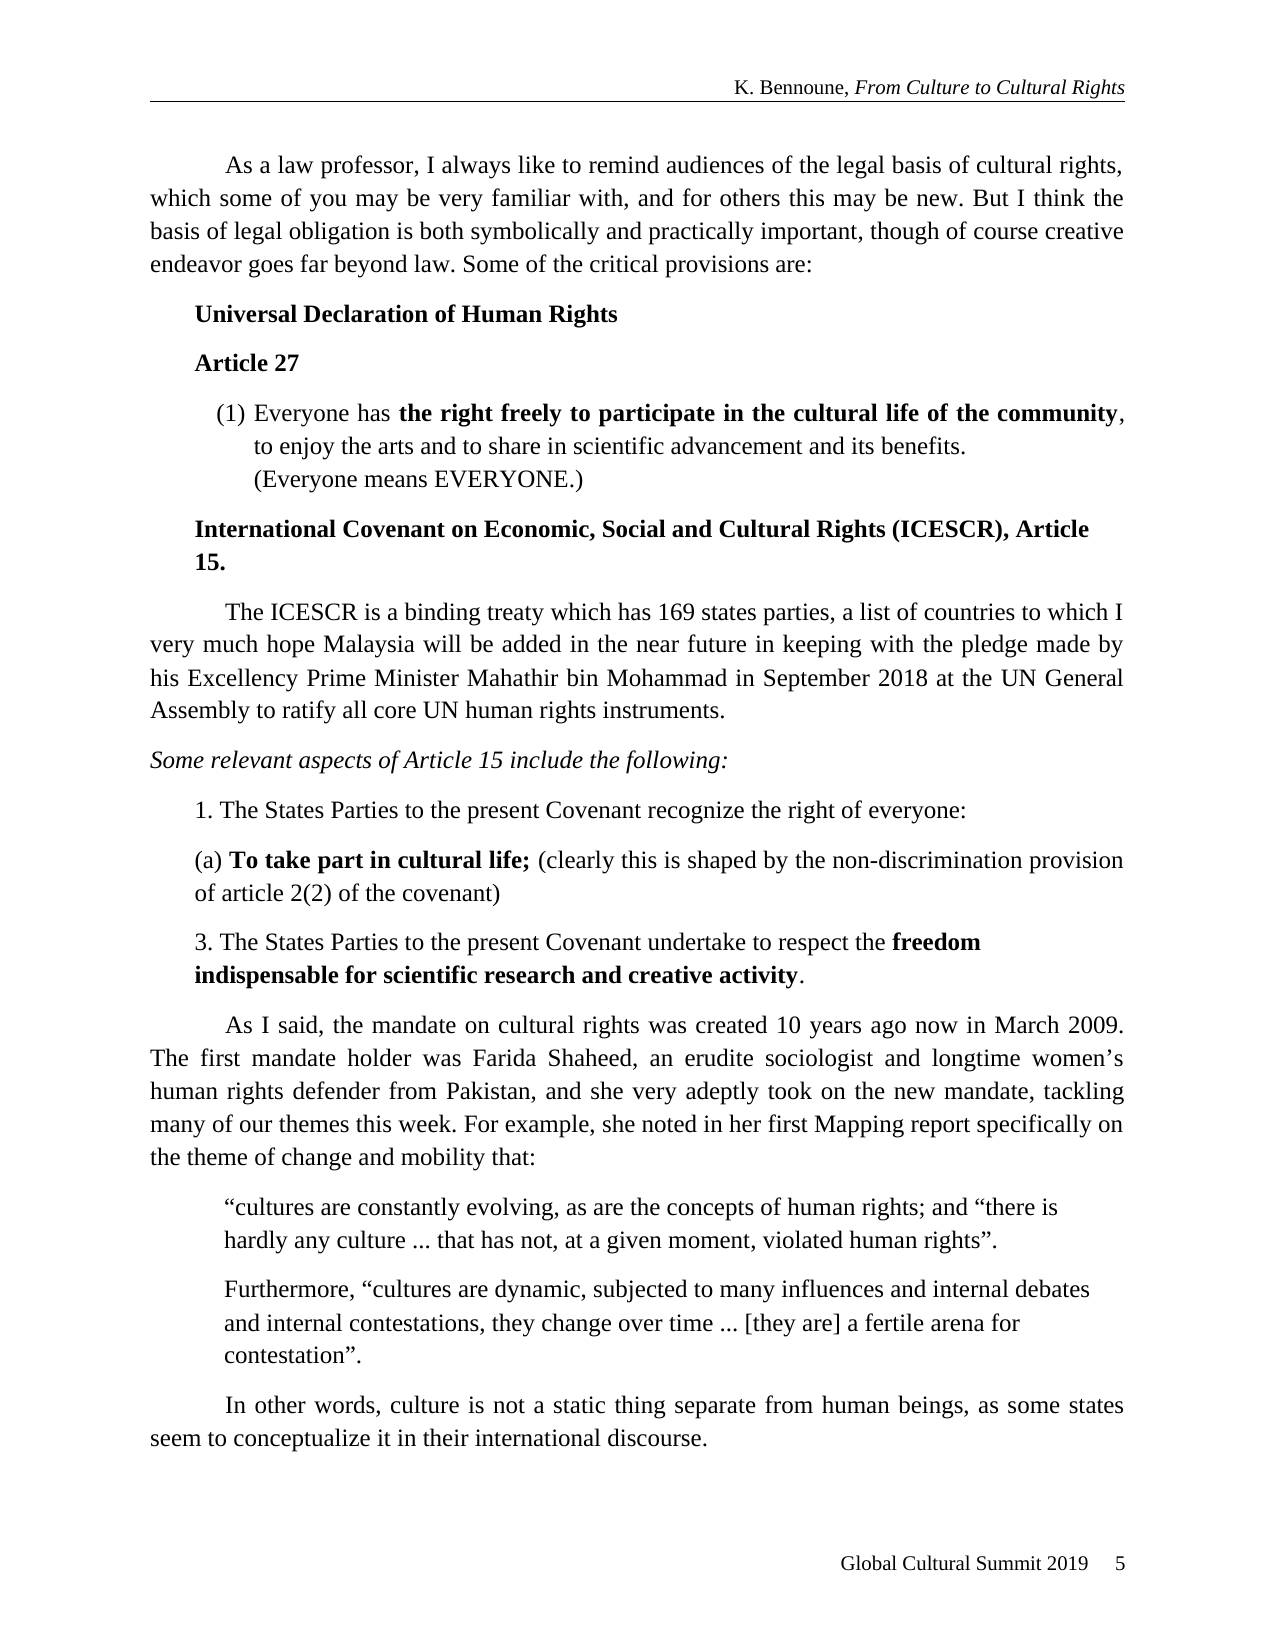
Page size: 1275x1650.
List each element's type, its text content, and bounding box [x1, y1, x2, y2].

text As a law professor, I always like to remind audiences of the legal basis of cultural rights, which some of you may be very familiar with, and for others this may be new. But I think the basis of legal obligation is both symbolically and practically important, though of course creative endeavor goes far beyond law. Some of the critical provisions are: [150, 150, 1125, 278]
text 1. The States Parties to the present Covenant recognize the right of everyone: [194, 795, 1125, 824]
list (Everyone means EVERYONE.) [253, 464, 1125, 493]
text Furthermore, “cultures are dynamic, subjected to many influences and internal debates and internal contestations, they change over time ... [they are] a fertile arena for contestation”. [224, 1274, 1125, 1369]
list Everyone has the right freely to participate in the cultural life of the community, to enjoy the arts and to share in scientific advancement and its benefits. [216, 398, 1125, 460]
text As I said, the mandate on cultural rights was created 10 years ago now in March 2009. The first mandate holder was Farida Shaheed, an erudite sociologist and longtime women’s human rights defender from Pakistan, and she very adeptly took on the new mandate, tackling many of our themes this week. For example, she noted in her first Mapping report specifically on the theme of change and mobility that: [150, 1010, 1125, 1171]
text “cultures are constantly evolving, as are the concepts of human rights; and “there is hardly any culture ... that has not, at a given moment, violated human rights”. [224, 1192, 1125, 1254]
text In other words, culture is not a static thing separate from human beings, as some states seem to conceptualize it in their international discourse. [150, 1390, 1125, 1452]
text 3. The States Parties to the present Covenant undertake to respect the freedom indispensable for scientific research and creative activity. [194, 927, 1125, 989]
text (a) To take part in cultural life; (clearly this is shaped by the non-discrimination provision of article 2(2) of the covenant) [194, 845, 1125, 906]
text Universal Declaration of Human Rights [194, 299, 1125, 327]
text Article 27 [194, 348, 1125, 377]
text International Covenant on Economic, Social and Cultural Rights (ICESCR), Article 15. [194, 514, 1125, 576]
text Some relevant aspects of Article 15 include the following: [150, 745, 1125, 774]
text The ICESCR is a binding treaty which has 169 states parties, a list of countries to which I very much hope Malaysia will be added in the near future in keeping with the pledge made by his Excellency Prime Minister Mahathir bin Mohammad in September 2018 at the UN General Assembly to ratify all core UN human rights instruments. [150, 597, 1125, 724]
